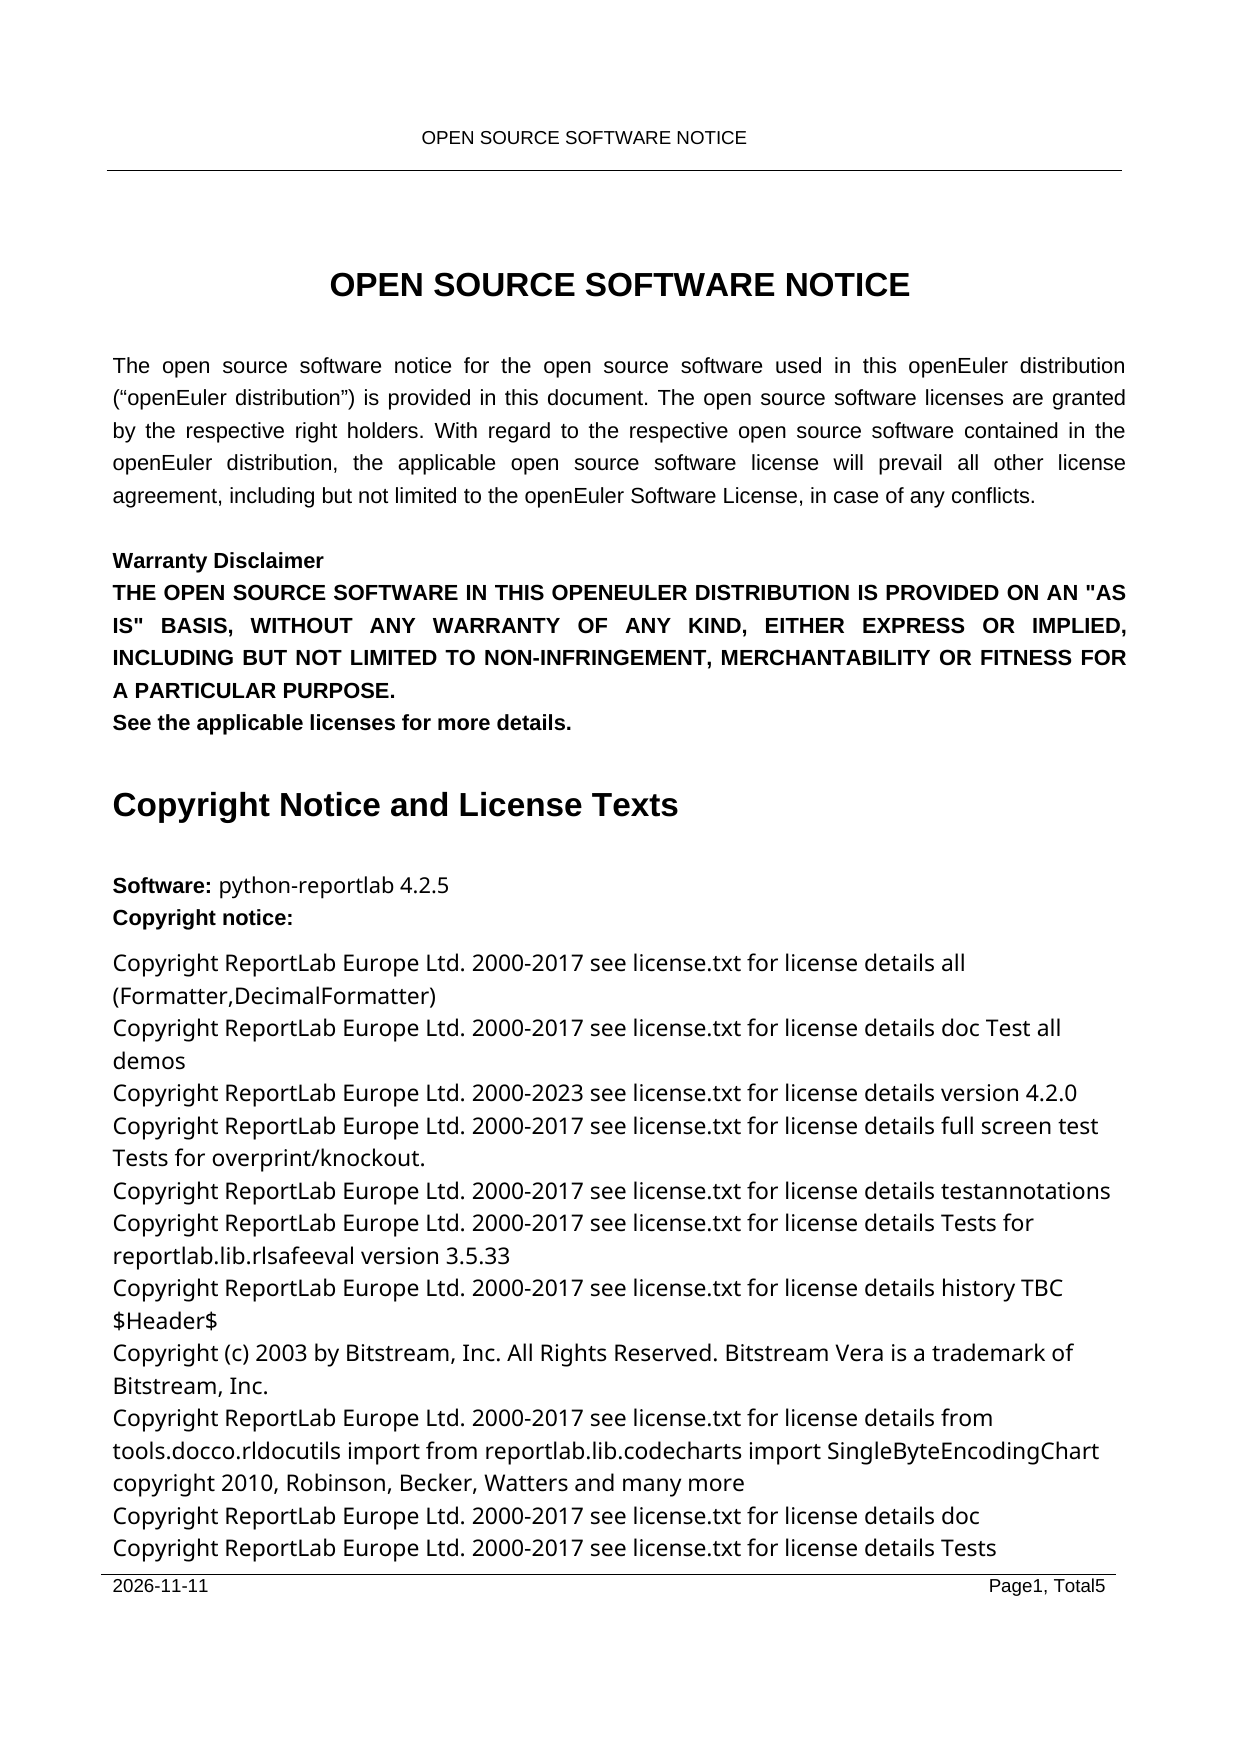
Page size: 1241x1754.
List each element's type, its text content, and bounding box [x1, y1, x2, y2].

text Warranty Disclaimer [112, 544, 1128, 576]
text The open source software notice for the open source software used in this openEuler distribution (“openEuler distribution”) is provided in this document. The open source software licenses are granted by the respective right holders. With regard to the respective open source software contained in the openEuler distribution, the applicable open source software license will prevail all other license agreement, including but not limited to the openEuler Software License, in case of any conflicts. [112, 349, 1128, 511]
text THE OPEN SOURCE SOFTWARE IN THIS OPENEULER DISTRIBUTION IS PROVIDED ON AN "AS IS" BASIS, WITHOUT ANY WARRANTY OF ANY KIND, EITHER EXPRESS OR IMPLIED, INCLUDING BUT NOT LIMITED TO NON-INFRINGEMENT, MERCHANTABILITY OR FITNESS FOR A PARTICULAR PURPOSE. See the applicable licenses for more details. [112, 576, 1128, 739]
text Copyright notice: [112, 901, 1128, 934]
text OPEN SOURCE SOFTWARE NOTICE [112, 251, 1128, 316]
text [112, 947, 1128, 1564]
text Copyright Notice and License Texts [112, 771, 1128, 836]
title Software: python-reportlab 4.2.5 [112, 869, 1128, 901]
